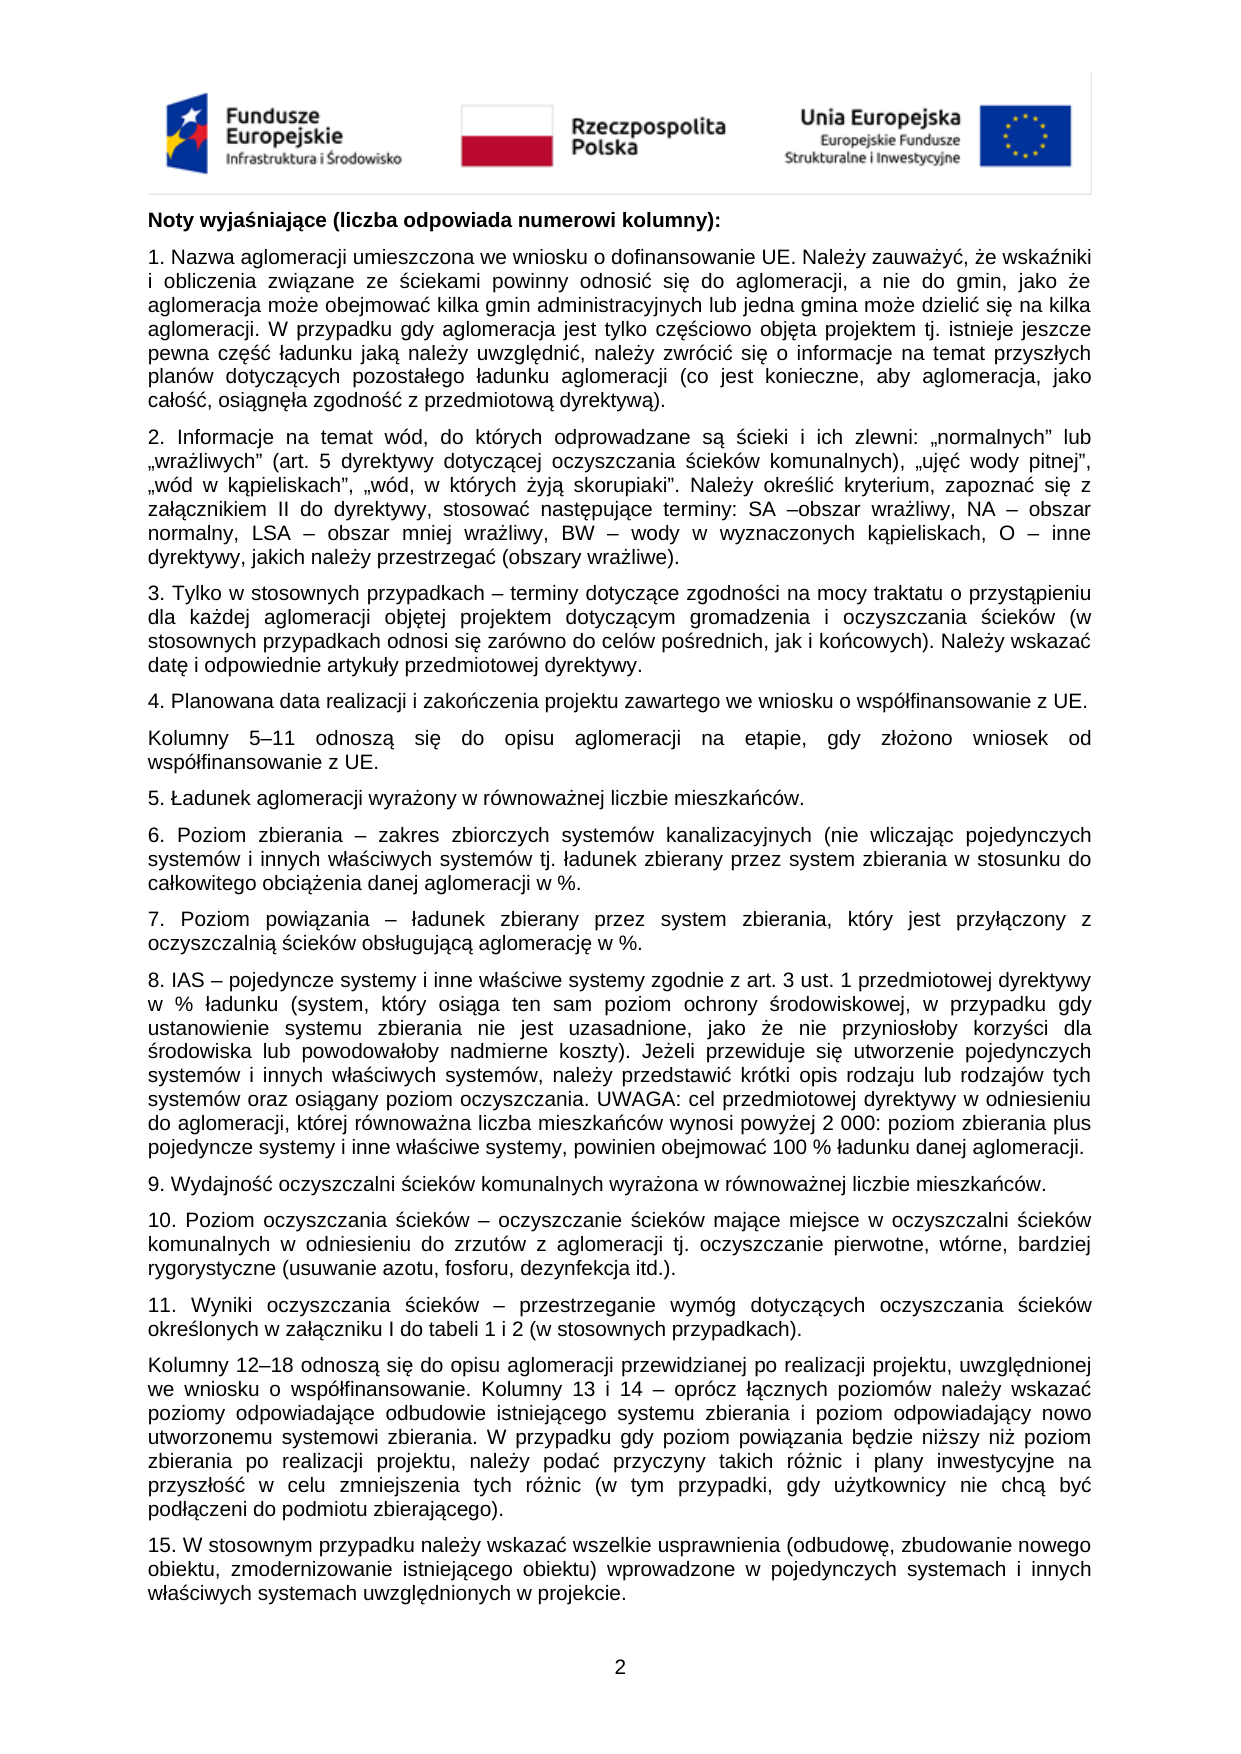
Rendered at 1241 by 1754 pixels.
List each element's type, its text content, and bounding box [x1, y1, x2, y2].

text 9. Wydajność oczyszczalni ścieków komunalnych wyrażona w równoważnej liczbie mieszkańców. [148, 1172, 1093, 1196]
text 6. Poziom zbierania – zakres zbiorczych systemów kanalizacyjnych (nie wliczając pojedynczych systemów i innych właściwych systemów tj. ładunek zbierany przez system zbierania w stosunku do całkowitego obciążenia danej aglomeracji w %. [148, 823, 1093, 894]
text 2. Informacje na temat wód, do których odprowadzane są ścieki i ich zlewni: „normalnych” lub „wrażliwych” (art. 5 dyrektywy dotyczącej oczyszczania ścieków komunalnych), „ujęć wody pitnej”, „wód w kąpieliskach”, „wód, w których żyją skorupiaki”. Należy określić kryterium, zapoznać się z załącznikiem II do dyrektywy, stosować następujące terminy: SA –obszar wrażliwy, NA – obszar normalny, LSA – obszar mniej wrażliwy, BW – wody w wyznaczonych kąpieliskach, O – inne dyrektywy, jakich należy przestrzegać (obszary wrażliwe). [148, 425, 1093, 568]
text 1. Nazwa aglomeracji umieszczona we wniosku o dofinansowanie UE. Należy zauważyć, że wskaźniki i obliczenia związane ze ściekami powinny odnosić się do aglomeracji, a nie do gmin, jako że aglomeracja może obejmować kilka gmin administracyjnych lub jedna gmina może dzielić się na kilka aglomeracji. W przypadku gdy aglomeracja jest tylko częściowo objęta projektem tj. istnieje jeszcze pewna część ładunku jaką należy uwzględnić, należy zwrócić się o informacje na temat przyszłych planów dotyczących pozostałego ładunku aglomeracji (co jest konieczne, aby aglomeracja, jako całość, osiągnęła zgodność z przedmiotową dyrektywą). [148, 244, 1093, 412]
text 4. Planowana data realizacji i zakończenia projektu zawartego we wniosku o współfinansowanie z UE. [148, 689, 1093, 713]
text 11. Wyniki oczyszczania ścieków – przestrzeganie wymóg dotyczących oczyszczania ścieków określonych w załączniku I do tabeli 1 i 2 (w stosownych przypadkach). [148, 1292, 1093, 1340]
text 10. Poziom oczyszczania ścieków – oczyszczanie ścieków mające miejsce w oczyszczalni ścieków komunalnych w odniesieniu do zrzutów z aglomeracji tj. oczyszczanie pierwotne, wtórne, bardziej rygorystyczne (usuwanie azotu, fosforu, dezynfekcja itd.). [148, 1208, 1093, 1280]
text 3. Tylko w stosownych przypadkach – terminy dotyczące zgodności na mocy traktatu o przystąpieniu dla każdej aglomeracji objętej projektem dotyczącym gromadzenia i oczyszczania ścieków (w stosownych przypadkach odnosi się zarówno do celów pośrednich, jak i końcowych). Należy wskazać datę i odpowiednie artykuły przedmiotowej dyrektywy. [148, 581, 1093, 677]
text Kolumny 12–18 odnoszą się do opisu aglomeracji przewidzianej po realizacji projektu, uwzględnionej we wniosku o współfinansowanie. Kolumny 13 i 14 – oprócz łącznych poziomów należy wskazać poziomy odpowiadające odbudowie istniejącego systemu zbierania i poziom odpowiadający nowo utworzonemu systemowi zbierania. W przypadku gdy poziom powiązania będzie niższy niż poziom zbierania po realizacji projektu, należy podać przyczyny takich różnic i plany inwestycyjne na przyszłość w celu zmniejszenia tych różnic (w tym przypadki, gdy użytkownicy nie chcą być podłączeni do podmiotu zbierającego). [148, 1353, 1093, 1521]
text 8. IAS – pojedyncze systemy i inne właściwe systemy zgodnie z art. 3 ust. 1 przedmiotowej dyrektywy w % ładunku (system, który osiąga ten sam poziom ochrony środowiskowej, w przypadku gdy ustanowienie systemu zbierania nie jest uzasadnione, jako że nie przyniosłoby korzyści dla środowiska lub powodowałoby nadmierne koszty). Jeżeli przewiduje się utworzenie pojedynczych systemów i innych właściwych systemów, należy przedstawić krótki opis rodzaju lub rodzajów tych systemów oraz osiągany poziom oczyszczania. UWAGA: cel przedmiotowej dyrektywy w odniesieniu do aglomeracji, której równoważna liczba mieszkańców wynosi powyżej 2 000: poziom zbierania plus pojedyncze systemy i inne właściwe systemy, powinien obejmować 100 % ładunku danej aglomeracji. [148, 967, 1093, 1159]
text 7. Poziom powiązania – ładunek zbierany przez system zbierania, który jest przyłączony z oczyszczalnią ścieków obsługującą aglomerację w %. [148, 907, 1093, 955]
text Noty wyjaśniające (liczba odpowiada numerowi kolumny): [148, 208, 1093, 232]
text Kolumny 5–11 odnoszą się do opisu aglomeracji na etapie, gdy złożono wniosek od współfinansowanie z UE. [148, 726, 1093, 774]
picture [147, 73, 1093, 196]
text 15. W stosownym przypadku należy wskazać wszelkie usprawnienia (odbudowę, zbudowanie nowego obiektu, zmodernizowanie istniejącego obiektu) wprowadzone w pojedynczych systemach i innych właściwych systemach uwzględnionych w projekcie. [148, 1533, 1093, 1605]
text 5. Ładunek aglomeracji wyrażony w równoważnej liczbie mieszkańców. [148, 786, 1093, 810]
